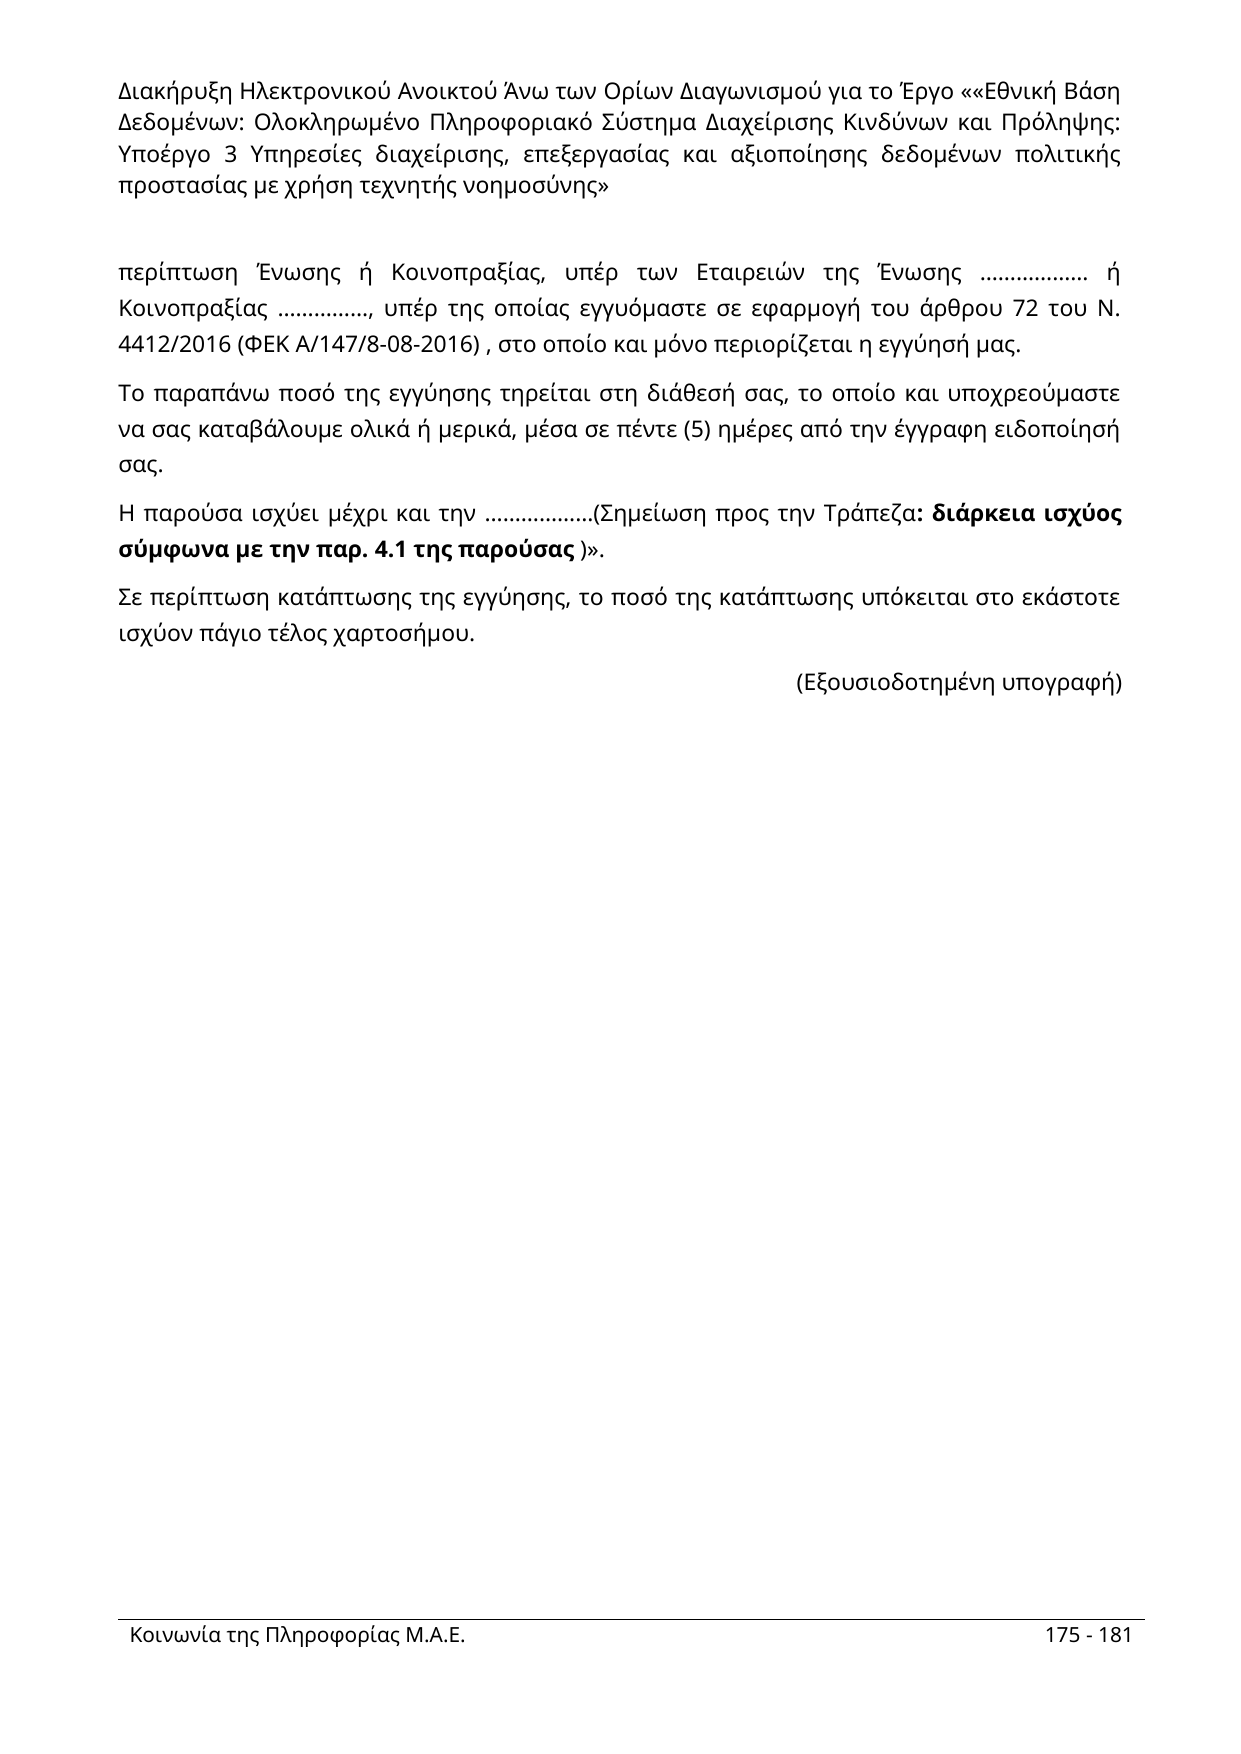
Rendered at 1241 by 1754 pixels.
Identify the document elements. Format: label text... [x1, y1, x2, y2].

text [118, 256, 1122, 359]
text Η παρούσα ισχύει μέχρι και την ………………(Σημείωση προς την Τράπεζα: διάρκεια ισχύος σύμφωνα με την παρ. 4.1 της παρούσας )». [118, 497, 1122, 564]
text (Εξουσιοδοτημένη υπογραφή) [118, 666, 1122, 697]
text Σε περίπτωση κατάπτωσης της εγγύησης, το ποσό της κατάπτωσης υπόκειται στο εκάστοτε ισχύον πάγιο τέλος χαρτοσήμου. [118, 581, 1122, 648]
text Το παραπάνω ποσό της εγγύησης τηρείται στη διάθεσή σας, το οποίο και υποχρεούμαστε να σας καταβάλουμε ολικά ή μερικά, μέσα σε πέντε (5) ημέρες από την έγγραφη ειδοποίησή σας. [118, 377, 1122, 480]
